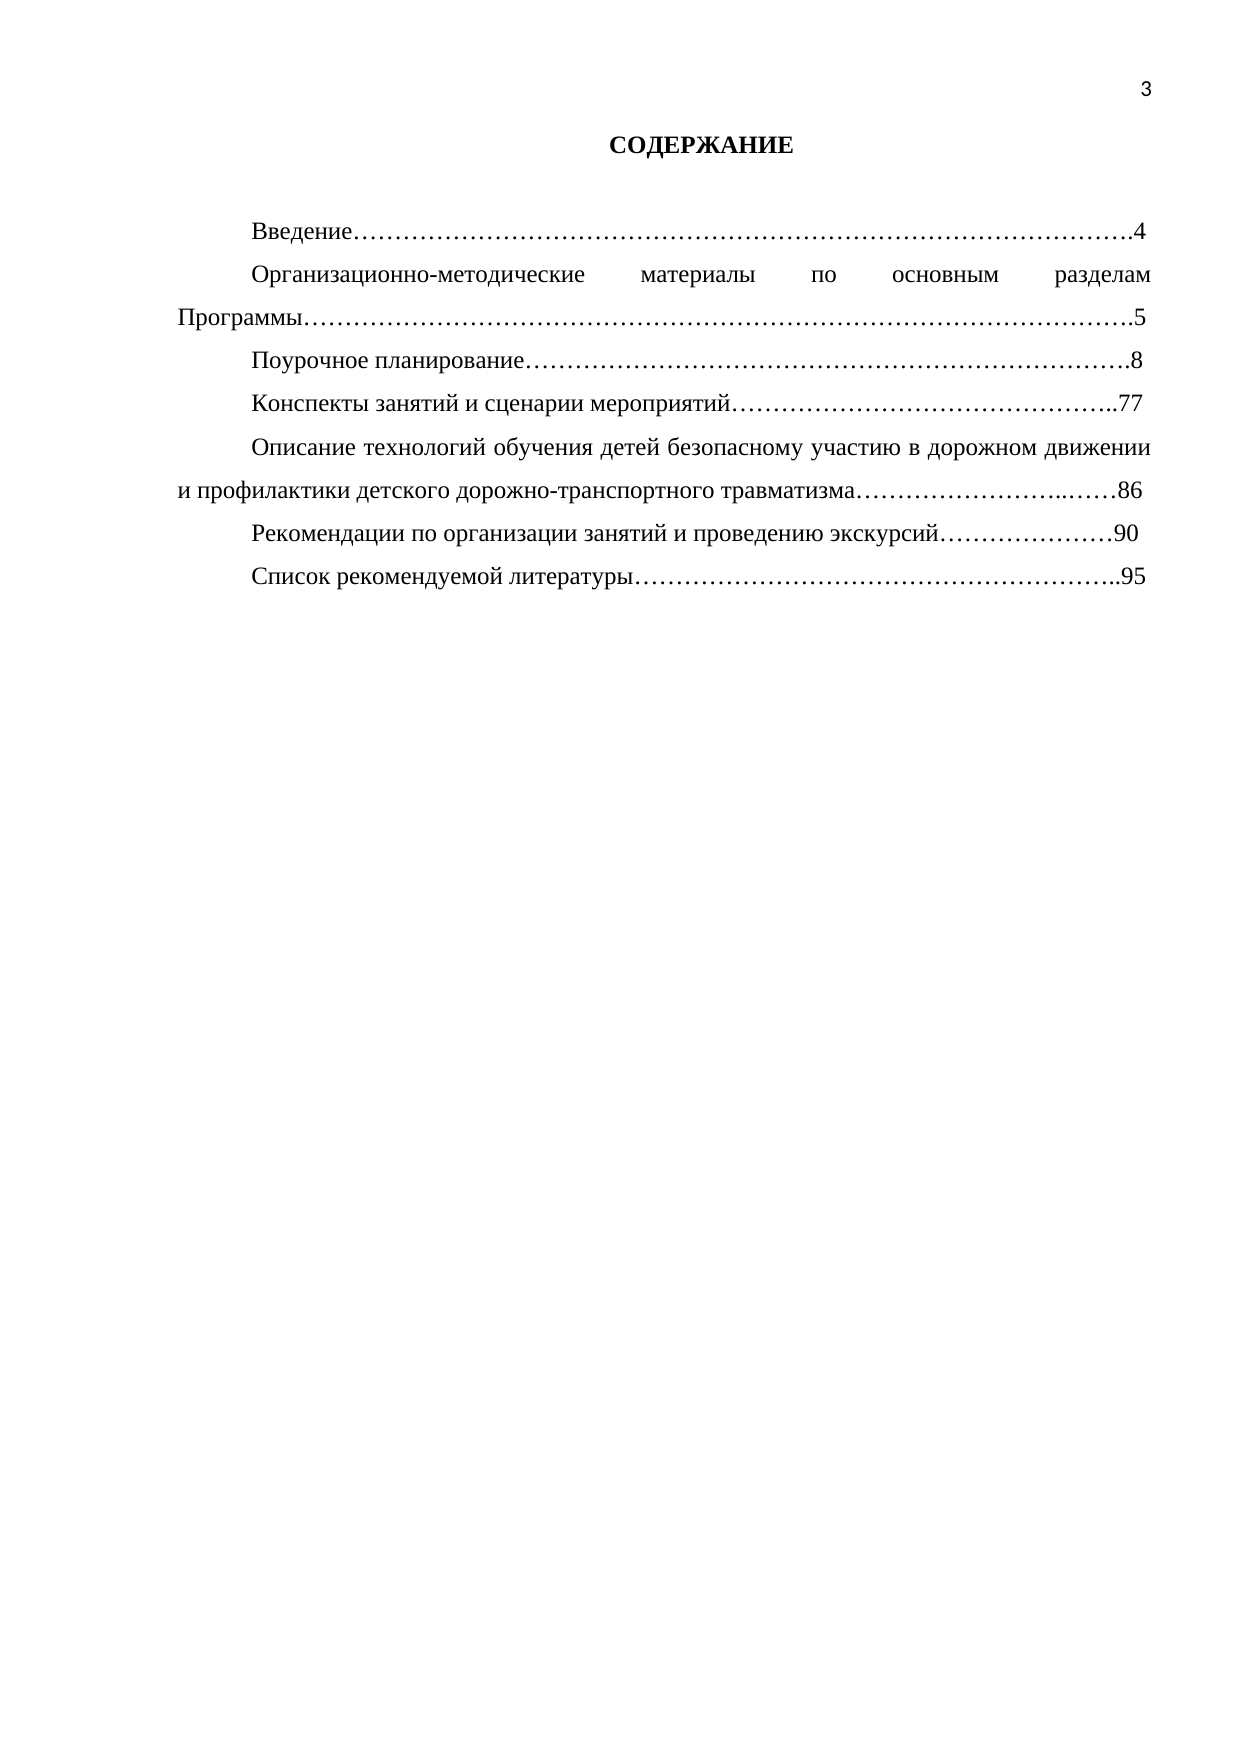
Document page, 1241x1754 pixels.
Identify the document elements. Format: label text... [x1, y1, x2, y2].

text Описание технологий обучения детей безопасному участию в дорожном движении и профилактики детского дорожно-транспортного травматизма……………………..……86 [177, 432, 1152, 503]
text СОДЕРЖАНИЕ [177, 130, 1152, 158]
text Список рекомендуемой литературы…………………………………………………..95 [177, 561, 1152, 590]
text Введение………………………………………………………………………………….4 [177, 216, 1152, 245]
text Рекомендации по организации занятий и проведению экскурсий…………………90 [177, 518, 1152, 547]
text Организационно-методические материалы по основным разделам Программы……………………………………………………………………………………….5 [177, 259, 1152, 331]
text Поурочное планирование……………………………………………………………….8 [177, 345, 1152, 374]
text Конспекты занятий и сценарии мероприятий………………………………………..77 [177, 388, 1152, 417]
